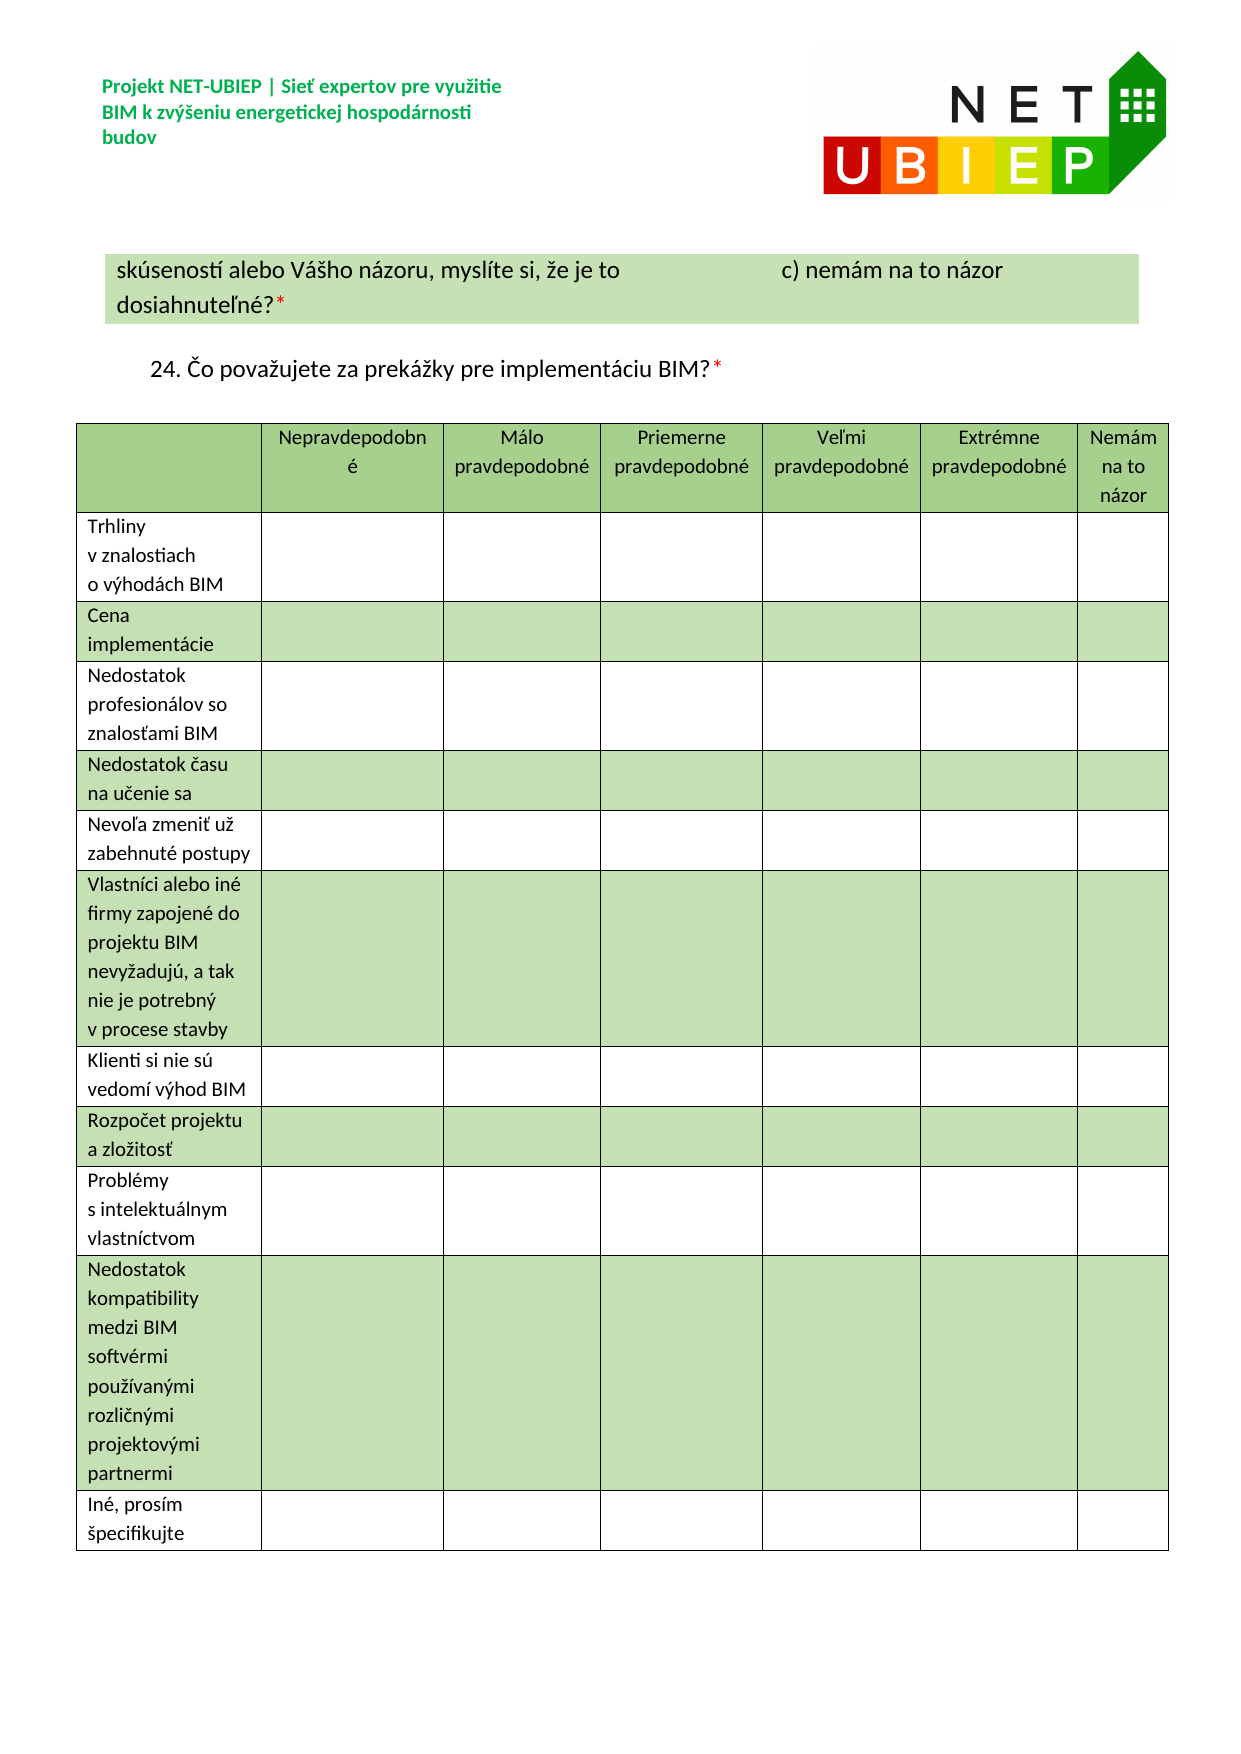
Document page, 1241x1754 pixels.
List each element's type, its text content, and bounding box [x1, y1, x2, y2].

table_cell [262, 662, 443, 750]
table_cell Nedostatok kompatibility medzi BIM softvérmi používanými rozličnými projektovými partnermi [77, 1256, 261, 1490]
table_header Nepravdepodobné [262, 424, 443, 512]
table_cell a) áno b) nie c) nemám na to názor [770, 254, 1139, 324]
table_cell [601, 871, 762, 1046]
table_cell [921, 602, 1077, 661]
table_header Priemerne pravdepodobné [601, 424, 762, 512]
table_cell Vlastníci alebo iné firmy zapojené do projektu BIM nevyžadujú, a tak nie je potrebný v procese stavby [77, 871, 261, 1046]
table_cell [1078, 811, 1168, 870]
table_header Extrémne pravdepodobné [921, 424, 1077, 512]
picture [813, 44, 1174, 202]
table_cell [921, 751, 1077, 810]
table_cell [921, 1491, 1077, 1550]
table_cell [1078, 1491, 1168, 1550]
table_cell [1078, 871, 1168, 1046]
table_cell [763, 1491, 920, 1550]
table_cell [921, 1047, 1077, 1106]
table_cell [1078, 662, 1168, 750]
table_cell [1078, 1167, 1168, 1255]
table_cell [262, 1047, 443, 1106]
table_cell [444, 1107, 600, 1166]
table_cell [1078, 1107, 1168, 1166]
table_cell [601, 1256, 762, 1490]
table_cell [763, 751, 920, 810]
table_cell [1078, 751, 1168, 810]
table_cell [444, 811, 600, 870]
table_cell [1078, 602, 1168, 661]
table_cell [601, 513, 762, 601]
table_cell [262, 602, 443, 661]
table_cell [601, 1047, 762, 1106]
table_cell Nevoľa zmeniť už zabehnuté postupy [77, 811, 261, 870]
table_cell [444, 1047, 600, 1106]
table_cell Klienti si nie sú vedomí výhod BIM [77, 1047, 261, 1106]
table_cell [601, 811, 762, 870]
table_cell [763, 1107, 920, 1166]
table_cell [921, 662, 1077, 750]
table_header [77, 424, 261, 512]
table_cell [262, 513, 443, 601]
table_cell [921, 1107, 1077, 1166]
table_cell [763, 602, 920, 661]
table_cell [444, 1167, 600, 1255]
table_cell [921, 513, 1077, 601]
table_cell [262, 811, 443, 870]
table_cell [444, 1256, 600, 1490]
table_cell [921, 871, 1077, 1046]
table_cell [763, 1167, 920, 1255]
table_cell [444, 602, 600, 661]
table_cell [262, 751, 443, 810]
table_cell [444, 751, 600, 810]
table_cell Rozpočet projektu a zložitosť [77, 1107, 261, 1166]
table_cell [1078, 1256, 1168, 1490]
table_cell [763, 811, 920, 870]
table_cell [921, 1167, 1077, 1255]
table_cell [444, 871, 600, 1046]
table_cell [262, 1107, 443, 1166]
table_cell Problémy s intelektuálnym vlastníctvom [77, 1167, 261, 1255]
table_header Málo pravdepodobné [444, 424, 600, 512]
table_cell [921, 811, 1077, 870]
table_cell [601, 751, 762, 810]
table_cell [262, 871, 443, 1046]
table_cell [444, 513, 600, 601]
table_cell [921, 1256, 1077, 1490]
table_cell [262, 1256, 443, 1490]
table_cell [601, 1107, 762, 1166]
table_cell [763, 1047, 920, 1106]
table_cell [444, 1491, 600, 1550]
text 24. Čo považujete za prekážky pre implementáciu BIM?* [150, 353, 1090, 383]
table_cell Cena implementácie [77, 602, 261, 661]
table_cell Nedostatok času na učenie sa [77, 751, 261, 810]
table_cell [763, 662, 920, 750]
table_cell [1078, 1047, 1168, 1106]
table_cell [444, 662, 600, 750]
table_header Nemám na to názor [1078, 424, 1168, 512]
table_header Veľmi pravdepodobné [763, 424, 920, 512]
table_cell [763, 1256, 920, 1490]
table_cell [1078, 513, 1168, 601]
table_cell [601, 662, 762, 750]
table_cell [262, 1491, 443, 1550]
table_cell [601, 602, 762, 661]
table_cell [763, 871, 920, 1046]
table_cell Trhliny v znalostiach o výhodách BIM [77, 513, 261, 601]
table_cell [763, 513, 920, 601]
table_cell Iné, prosím špecifikujte [77, 1491, 261, 1550]
table_cell [601, 1167, 762, 1255]
table_cell Nedostatok profesionálov so znalosťami BIM [77, 662, 261, 750]
table_cell [601, 1491, 762, 1550]
table_cell [262, 1167, 443, 1255]
